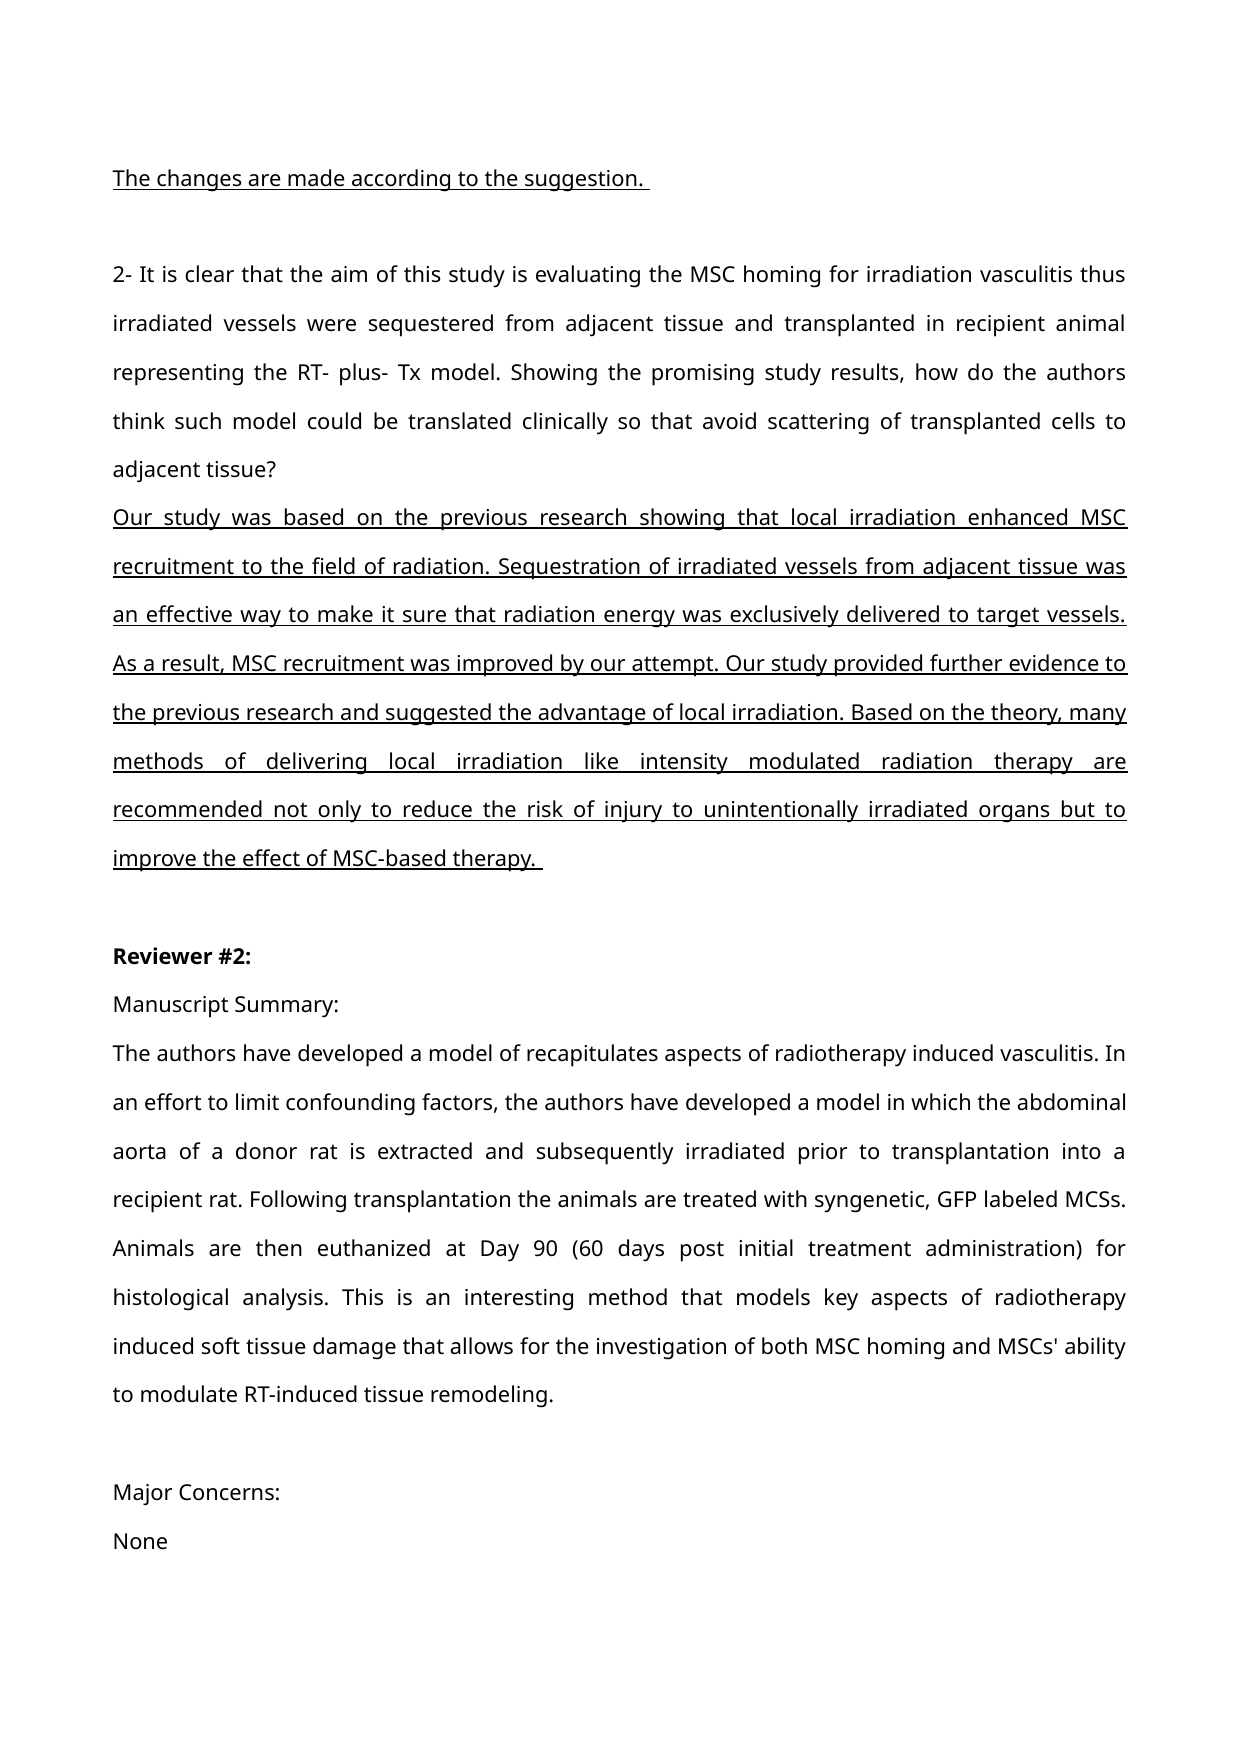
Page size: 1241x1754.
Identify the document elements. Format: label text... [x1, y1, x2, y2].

text 2- It is clear that the aim of this study is evaluating the MSC homing for irradiation vasculitis thus irradiated vessels were sequestered from adjacent tissue and transplanted in recipient animal representing the RT- plus- Tx model. Showing the promising study results, how do the authors think such model could be translated clinically so that avoid scattering of transplanted cells to adjacent tissue? [112, 209, 1128, 418]
text The changes are made according to the suggestion. [112, 162, 1128, 194]
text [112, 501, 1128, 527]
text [112, 1256, 1128, 1557]
text 2- It is clear that the aim of this study is evaluating the MSC homing for irradiation vasculitis thus irradiated vessels were sequestered from adjacent tissue and transplanted in recipient animal representing the RT- plus- Tx model. Showing the promising study results, how do the authors think such model could be translated clinically so that avoid scattering of transplanted cells to adjacent tissue? [112, 419, 1128, 486]
